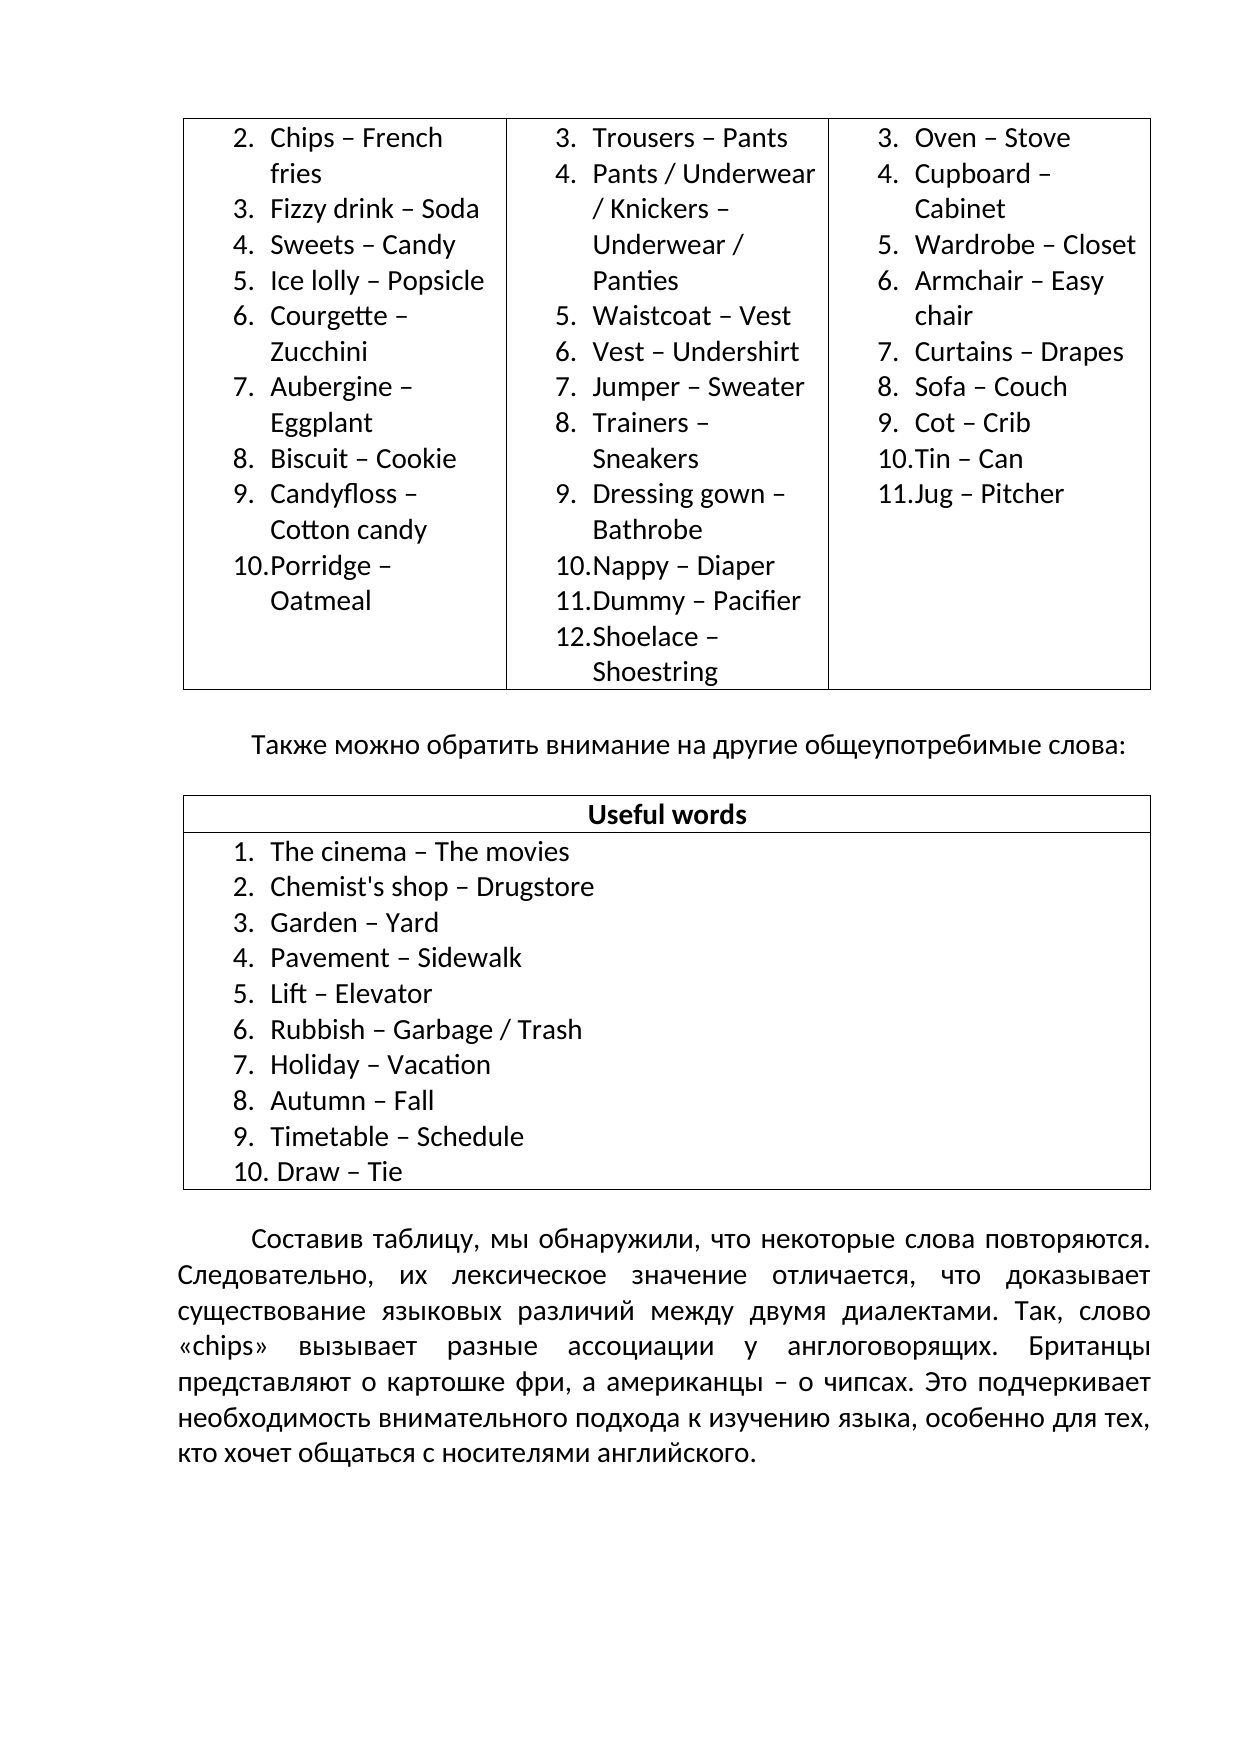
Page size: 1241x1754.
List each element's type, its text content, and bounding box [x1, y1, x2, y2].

text Также можно обратить внимание на другие общеупотребимые слова: [177, 726, 1152, 761]
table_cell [507, 119, 828, 689]
table_header Useful words [184, 796, 1150, 832]
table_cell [184, 119, 506, 689]
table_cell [829, 119, 1150, 689]
table_cell The cinema – The movies Chemist's shop – Drugstore Garden – Yard Pavement – Sidewalk Lift – Elevator Rubbish – Garbage / Trash Holiday – Vacation Autumn – Fall Timetable – Schedule Draw – Tie [184, 833, 1150, 1189]
text Составив таблицу, мы обнаружили, что некоторые слова повторяются. Следовательно, их лексическое значение отличается, что доказывает существование языковых различий между двумя диалектами. Так, слово «chips» вызывает разные ассоциации у англоговорящих. Британцы представляют о картошке фри, а американцы – о чипсах. Это подчеркивает необходимость внимательного подхода к изучению языка, особенно для тех, кто хочет общаться с носителями английского. [177, 1221, 1152, 1470]
